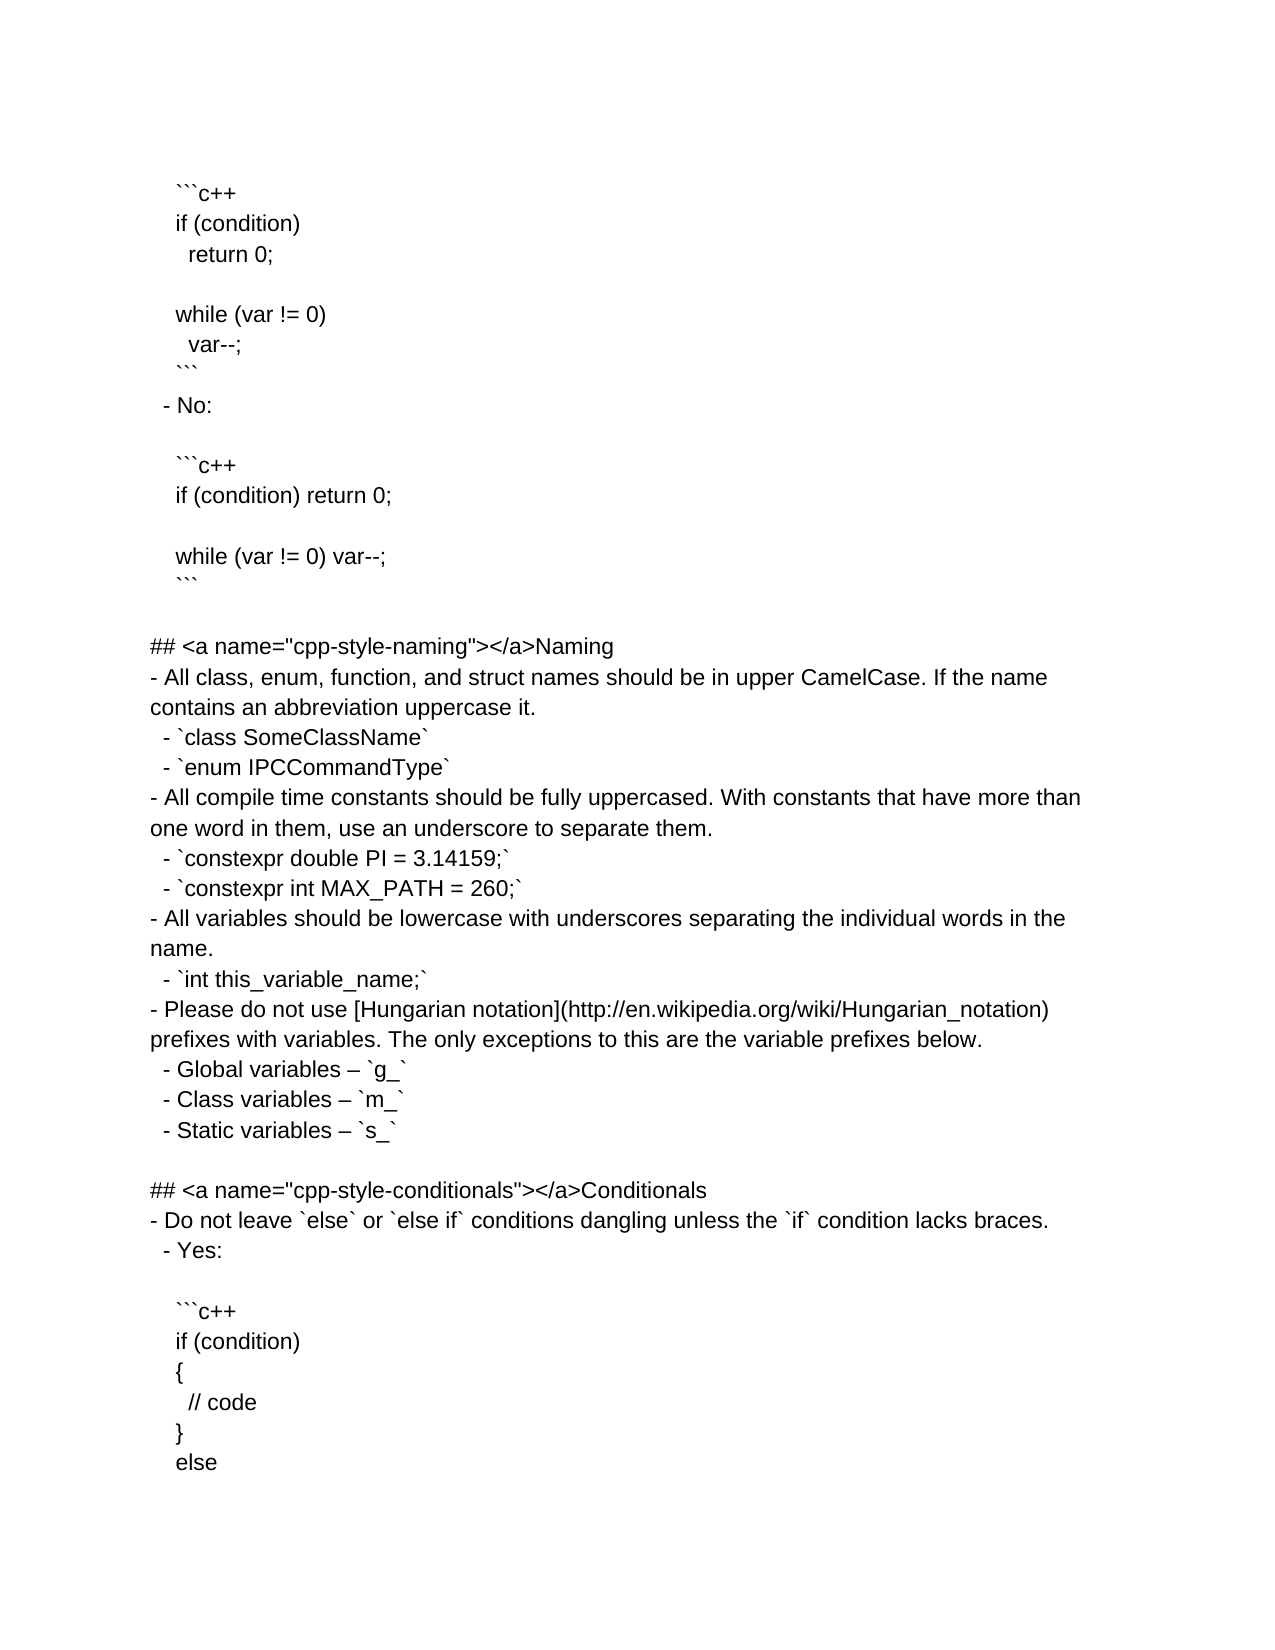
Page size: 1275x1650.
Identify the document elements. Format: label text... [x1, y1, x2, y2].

text - `constexpr double PI = 3.14159;` [150, 845, 1125, 871]
text ```c++ [150, 180, 1125, 207]
text if (condition) [150, 1328, 1125, 1354]
text return 0; [150, 241, 1125, 267]
text - All compile time constants should be fully uppercased. With constants that have more than one word in them, use an underscore to separate them. [150, 784, 1125, 841]
text while (var != 0) var--; [150, 543, 1125, 569]
text - `enum IPCCommandType` [150, 754, 1125, 781]
text - Global variables – `g_` [150, 1056, 1125, 1083]
text - Do not leave `else` or `else if` conditions dangling unless the `if` condition lacks braces. [150, 1207, 1125, 1234]
text - `int this_variable_name;` [150, 966, 1125, 992]
text else [150, 1449, 1125, 1475]
text ``` [150, 361, 1125, 388]
text - `class SomeClassName` [150, 724, 1125, 750]
text ```c++ [150, 452, 1125, 478]
text ```c++ [150, 1298, 1125, 1324]
text - Static variables – `s_` [150, 1117, 1125, 1143]
text ``` [150, 573, 1125, 599]
text while (var != 0) [150, 301, 1125, 327]
text ## <a name="cpp-style-naming"></a>Naming [150, 633, 1125, 660]
text ## <a name="cpp-style-conditionals"></a>Conditionals [150, 1177, 1125, 1203]
text - All variables should be lowercase with underscores separating the individual words in the name. [150, 905, 1125, 962]
text - No: [150, 392, 1125, 418]
text - Yes: [150, 1237, 1125, 1264]
text // code [150, 1388, 1125, 1415]
text - Class variables – `m_` [150, 1086, 1125, 1113]
text { [150, 1358, 1125, 1385]
text - `constexpr int MAX_PATH = 260;` [150, 875, 1125, 901]
text var--; [150, 331, 1125, 358]
text - Please do not use [Hungarian notation](http://en.wikipedia.org/wiki/Hungarian_notation) prefixes with variables. The only exceptions to this are the variable prefixes below. [150, 996, 1125, 1052]
text if (condition) return 0; [150, 482, 1125, 509]
text if (condition) [150, 210, 1125, 237]
text } [150, 1419, 1125, 1445]
text - All class, enum, function, and struct names should be in upper CamelCase. If the name contains an abbreviation uppercase it. [150, 663, 1125, 720]
